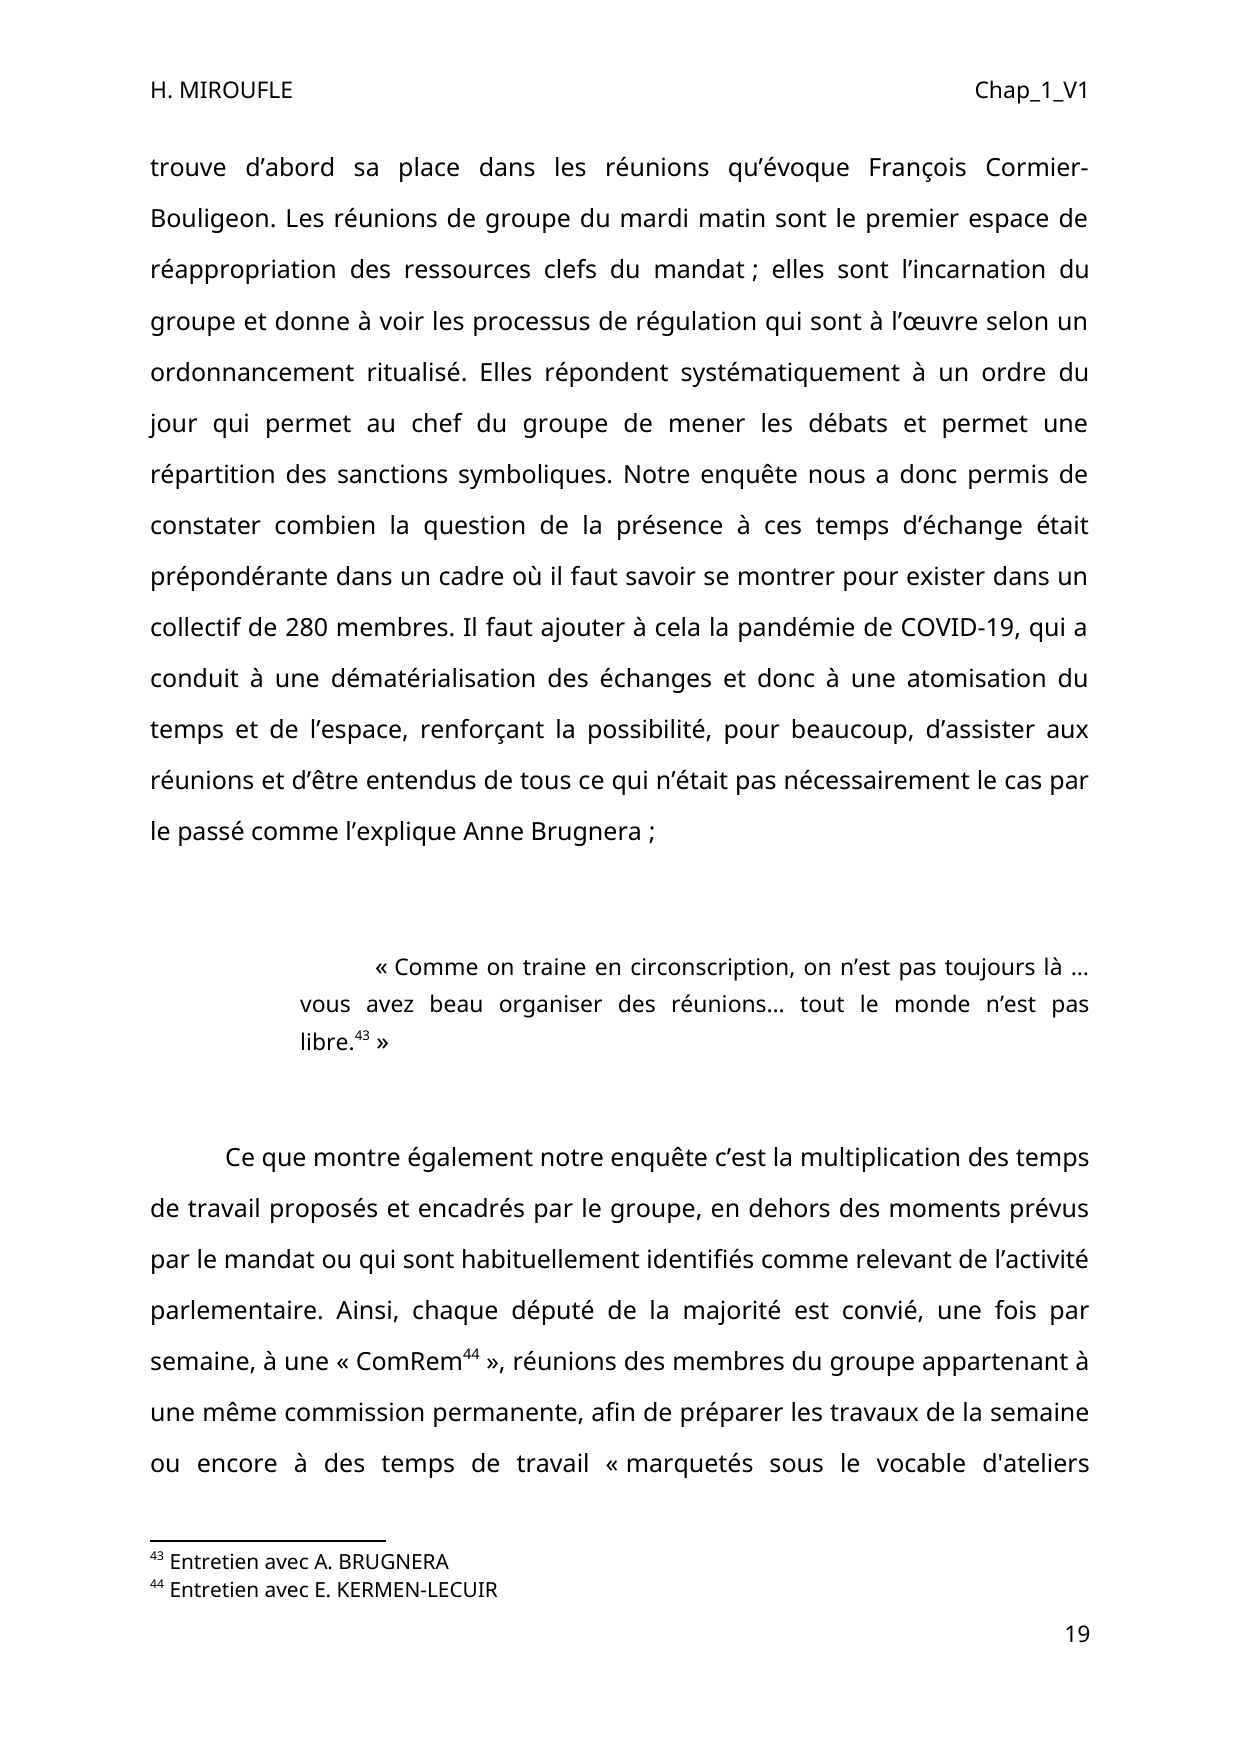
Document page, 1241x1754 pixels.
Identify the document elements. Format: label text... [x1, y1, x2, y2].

text « Comme on traine en circonscription, on n’est pas toujours là … vous avez beau organiser des réunions… tout le monde n’est pas libre. » [300, 949, 1090, 1058]
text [150, 150, 1090, 848]
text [150, 1139, 1090, 1480]
